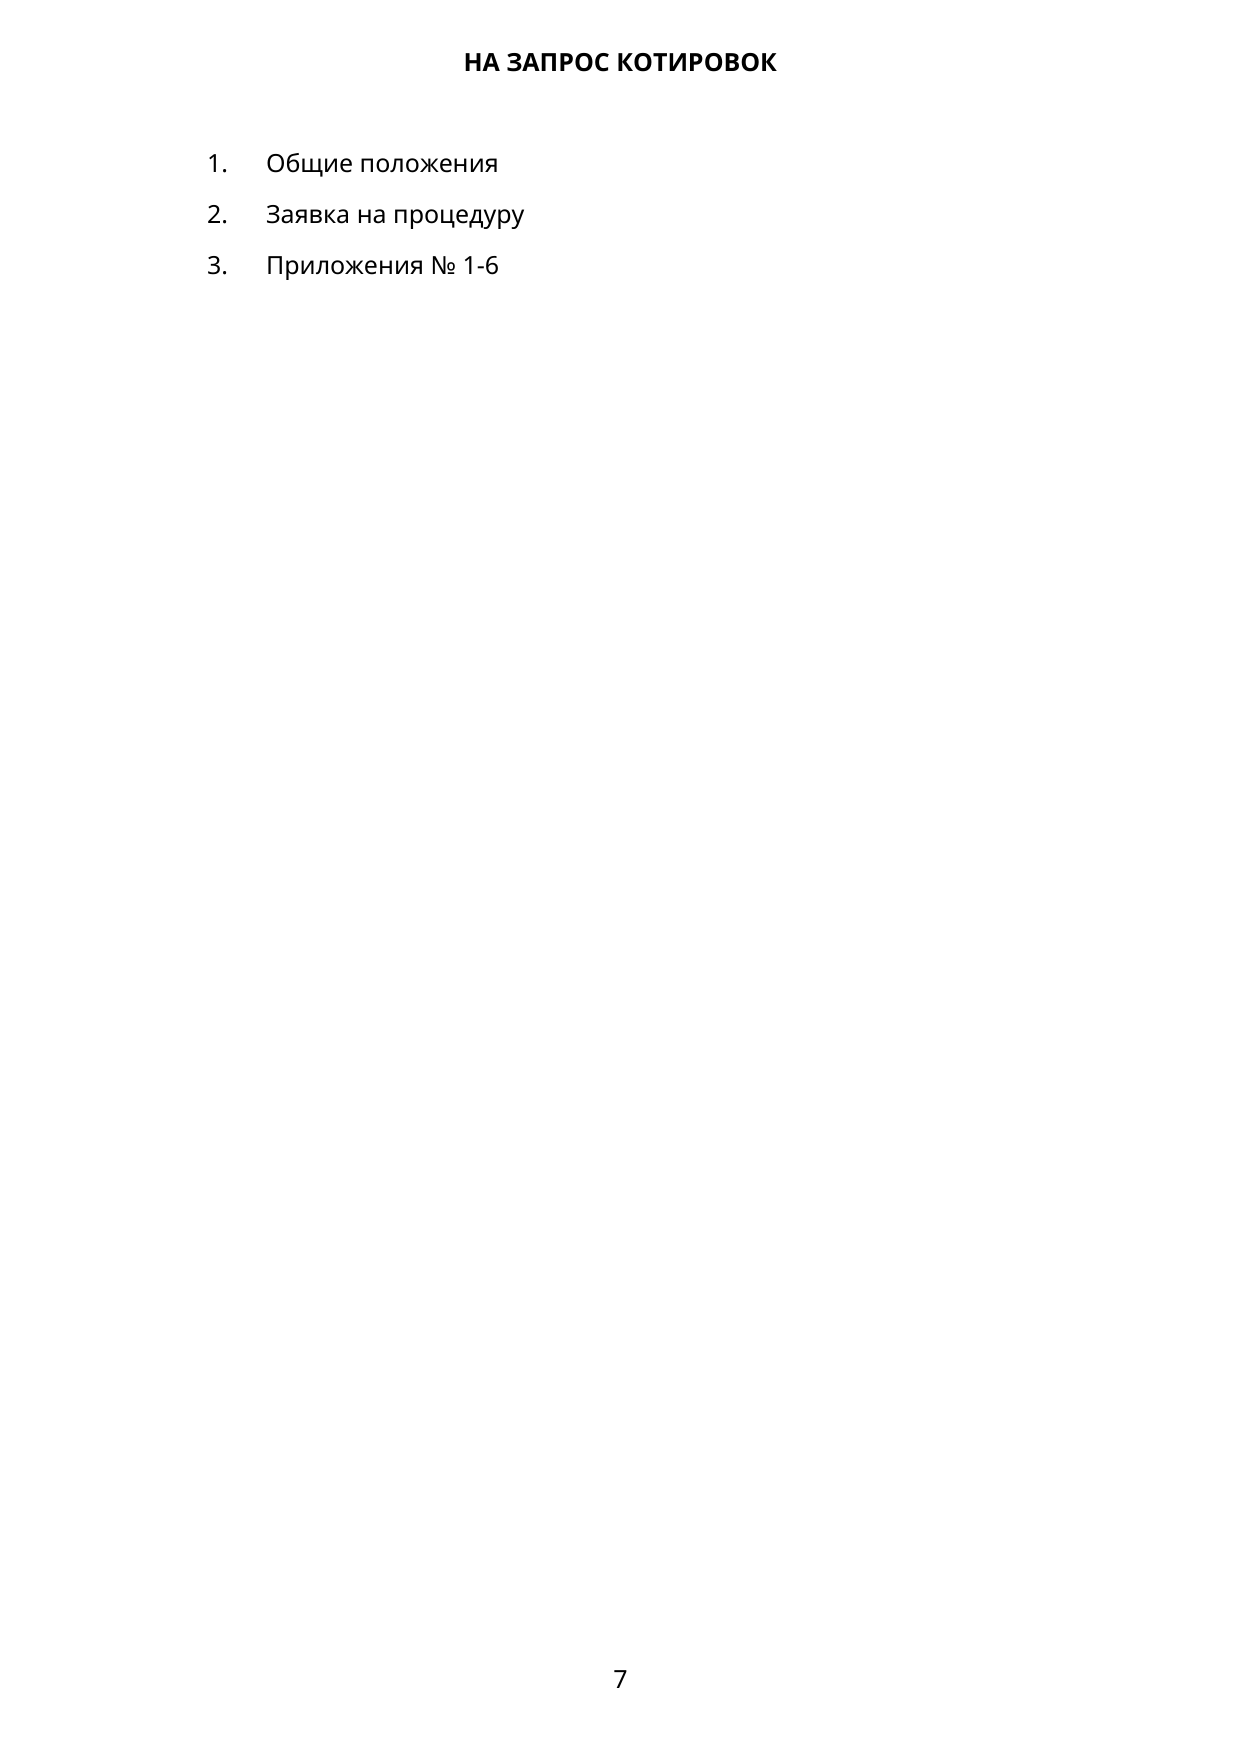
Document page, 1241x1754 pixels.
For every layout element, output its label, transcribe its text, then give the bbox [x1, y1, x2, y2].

text 2. Заявка на процедуру [207, 197, 1092, 231]
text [148, 44, 1092, 78]
text 3. Приложения № 1-6 [207, 247, 1092, 281]
text 1. Общие положения [207, 146, 1092, 180]
